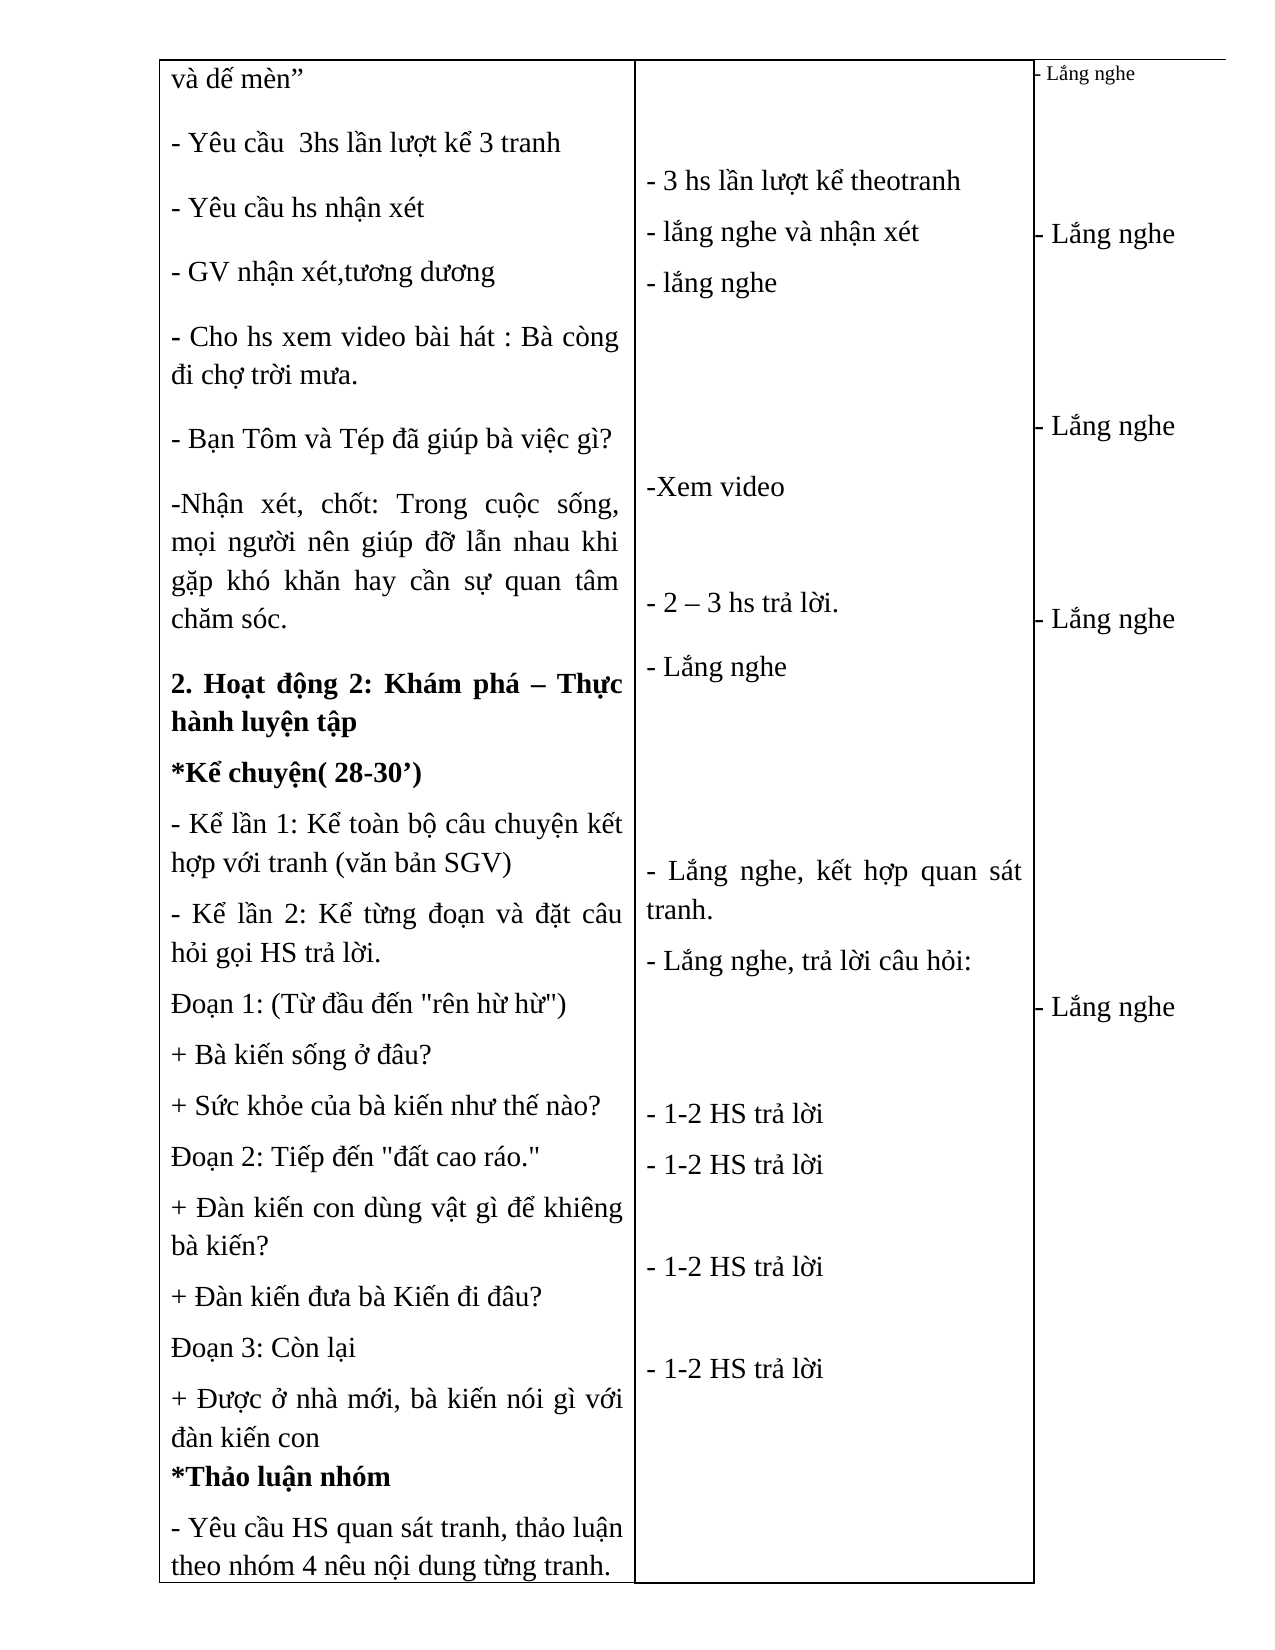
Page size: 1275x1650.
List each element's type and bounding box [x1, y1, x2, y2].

table_cell [636, 61, 1033, 1582]
table_cell [160, 61, 634, 1582]
table_cell [1035, 60, 1226, 1582]
